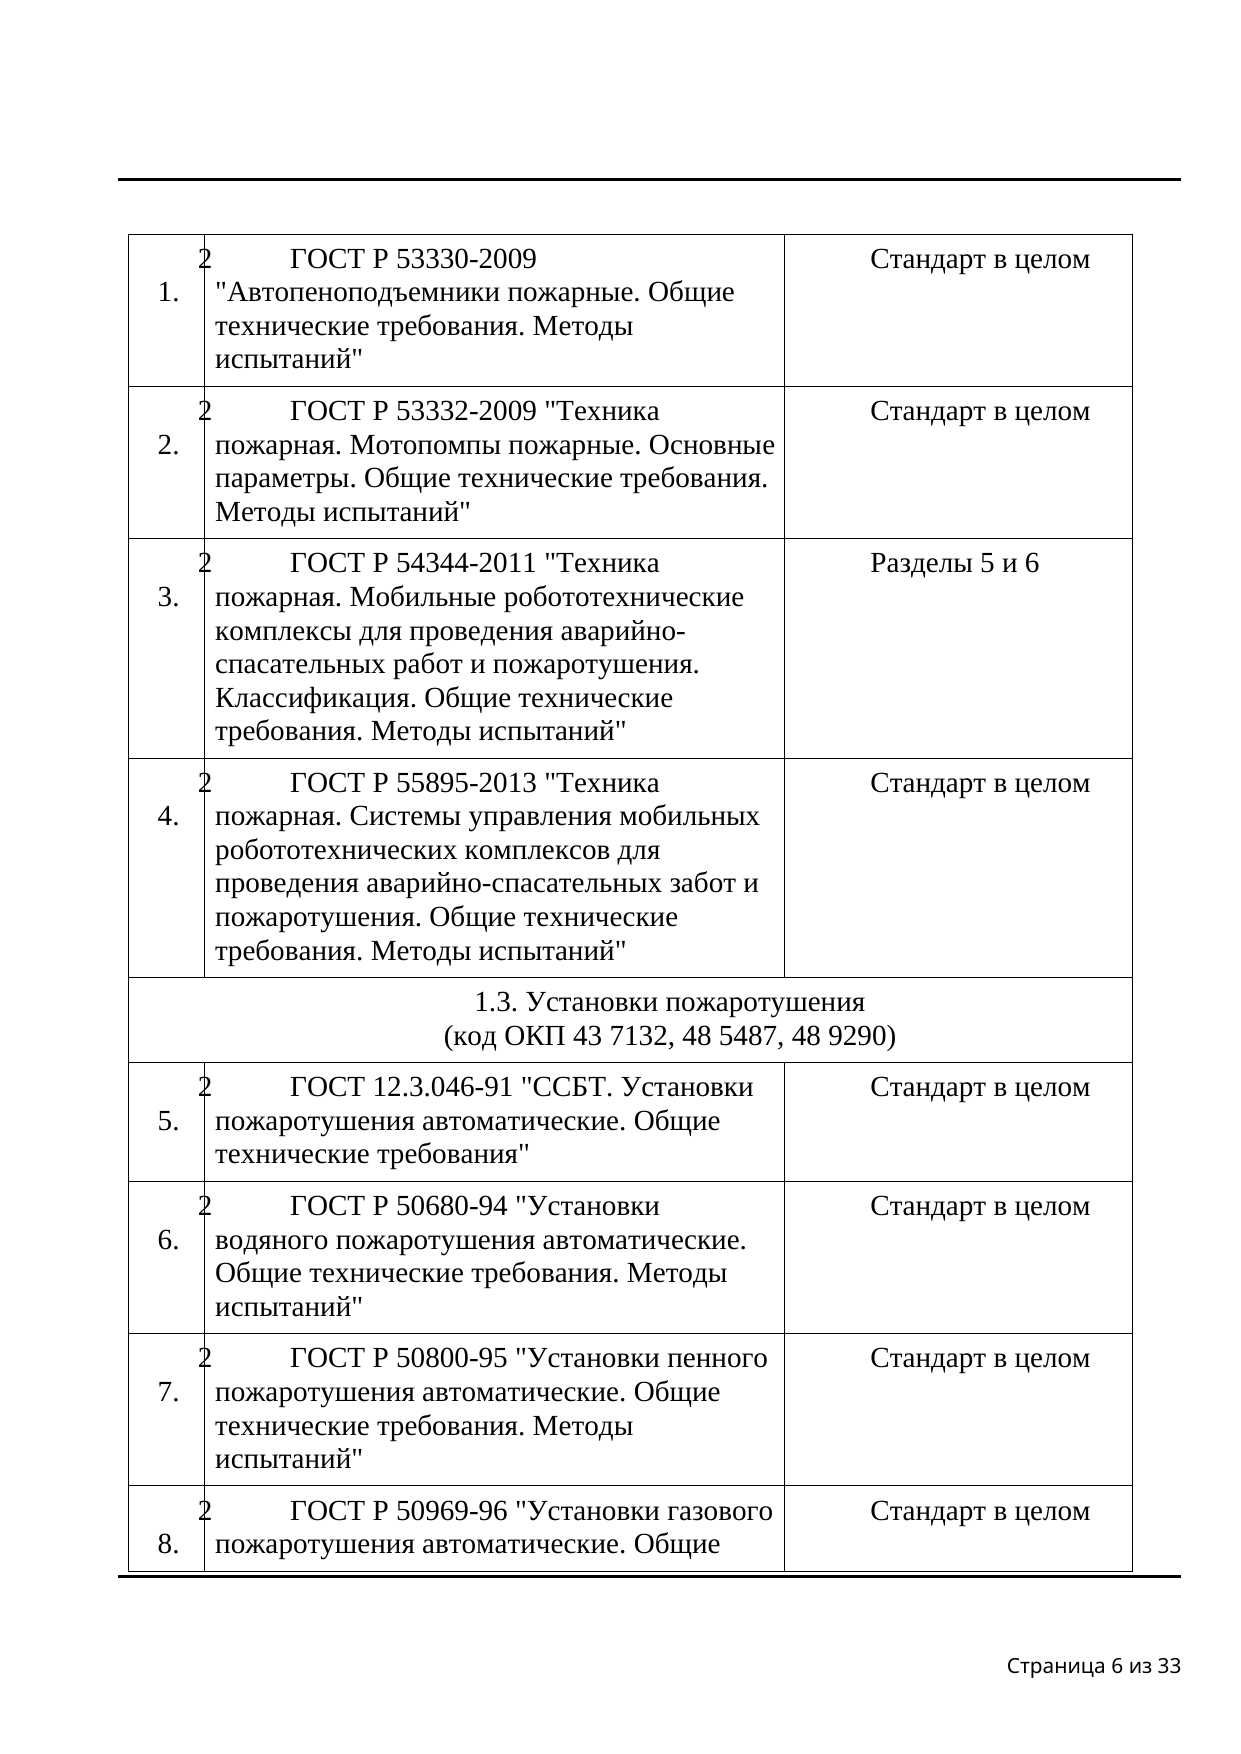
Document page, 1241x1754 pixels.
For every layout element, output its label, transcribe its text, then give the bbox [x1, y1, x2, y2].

table_cell 21. [129, 235, 204, 386]
table_cell ГОСТ Р 53332-2009 "Техника пожарная. Мотопомпы пожарные. Основные параметры. Общие технические требования. Методы испытаний" [205, 387, 784, 538]
table_cell ГОСТ 12.3.046-91 "ССБТ. Установки пожаротушения автоматические. Общие технические требования" [205, 1063, 784, 1181]
table_cell Разделы 5 и 6 [785, 539, 1132, 757]
table_cell 28. [129, 1486, 204, 1571]
table_cell Стандарт в целом [785, 1063, 1132, 1181]
table_cell 26. [129, 1182, 204, 1333]
table_cell Стандарт в целом [785, 387, 1132, 538]
table_cell Стандарт в целом [785, 1486, 1132, 1571]
table_cell 1.3. Установки пожаротушения (код ОКП 43 7132, 48 5487, 48 9290) [129, 978, 1132, 1062]
table_cell ГОСТ Р 54344-2011 "Техника пожарная. Мобильные робототехнические комплексы для проведения аварийно-спасательных работ и пожаротушения. Классификация. Общие технические требования. Методы испытаний" [205, 539, 784, 757]
table_cell 24. [129, 759, 204, 977]
table_cell Стандарт в целом [785, 1334, 1132, 1485]
table_cell 25. [129, 1063, 204, 1181]
table_cell Стандарт в целом [785, 1182, 1132, 1333]
table_cell 22. [129, 387, 204, 538]
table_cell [205, 1486, 784, 1571]
table_cell Стандарт в целом [785, 759, 1132, 977]
table_cell ГОСТ Р 53330-2009 "Автопеноподъемники пожарные. Общие технические требования. Методы испытаний" [205, 235, 784, 386]
table_cell ГОСТ Р 50800-95 "Установки пенного пожаротушения автоматические. Общие технические требования. Методы испытаний" [205, 1334, 784, 1485]
table_cell 27. [129, 1334, 204, 1485]
table_cell 23. [129, 539, 204, 757]
table_cell Стандарт в целом [785, 235, 1132, 386]
table_cell ГОСТ Р 55895-2013 "Техника пожарная. Системы управления мобильных робототехнических комплексов для проведения аварийно-спасательных забот и пожаротушения. Общие технические требования. Методы испытаний" [205, 759, 784, 977]
table_cell ГОСТ Р 50680-94 "Установки водяного пожаротушения автоматические. Общие технические требования. Методы испытаний" [205, 1182, 784, 1333]
